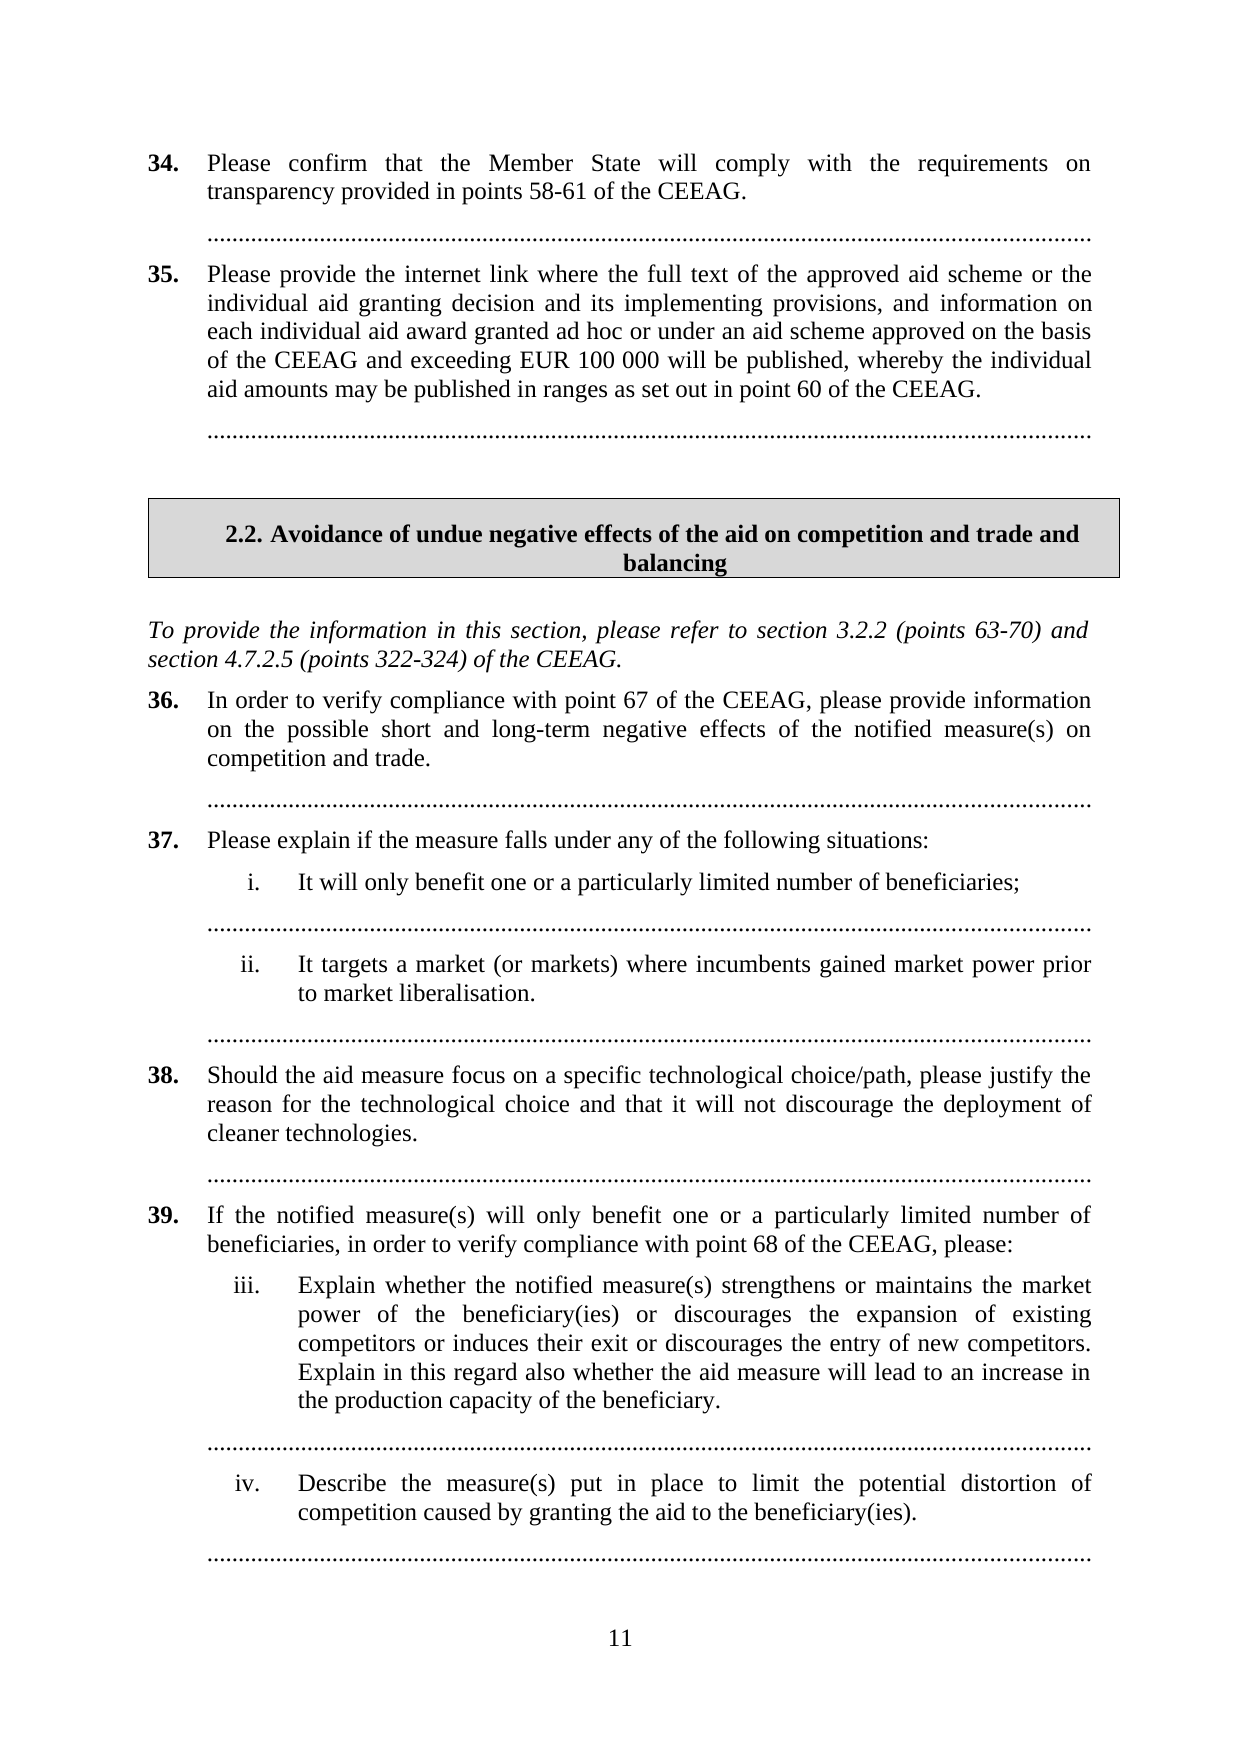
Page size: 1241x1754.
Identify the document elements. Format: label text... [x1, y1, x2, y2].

list Please explain if the measure falls under any of the following situations: [148, 826, 1092, 854]
list If the notified measure(s) will only benefit one or a particularly limited number of beneficiaries, in order to verify compliance with point 68 of the CEEAG, please: [148, 1201, 1092, 1258]
list It will only benefit one or a particularly limited number of beneficiaries; [260, 867, 1092, 896]
list It targets a market (or markets) where incumbents gained market power prior to market liberalisation. [260, 949, 1092, 1007]
list Please provide the internet link where the full text of the approved aid scheme or the individual aid granting decision and its implementing provisions, and information on each individual aid award granted ad hoc or under an aid scheme approved on the basis of the CEEAG and exceeding EUR 100 000 will be published, whereby the individual aid amounts may be published in ranges as set out in point 60 of the CEEAG. [148, 259, 1092, 403]
list Explain whether the notified measure(s) strengthens or maintains the market power of the beneficiary(ies) or discourages the expansion of existing competitors or induces their exit or discourages the entry of new competitors. Explain in this regard also whether the aid measure will lead to an increase in the production capacity of the beneficiary. [260, 1271, 1092, 1414]
list Describe the measure(s) put in place to limit the potential distortion of competition caused by granting the aid to the beneficiary(ies). [260, 1468, 1092, 1526]
list Please confirm that the Member State will comply with the requirements on transparency provided in points 58-61 of the CEEAG. [148, 148, 1092, 205]
list In order to verify compliance with point 67 of the CEEAG, please provide information on the possible short and long-term negative effects of the notified measure(s) on competition and trade. [148, 686, 1092, 772]
list Should the aid measure focus on a specific technological choice/path, please justify the reason for the technological choice and that it will not discourage the deployment of cleaner technologies. [148, 1061, 1092, 1147]
table_header Avoidance of undue negative effects of the aid on competition and trade and balancing [149, 499, 1119, 577]
text To provide the information in this section, please refer to section 3.2.2 (points 63-70) and section 4.7.2.5 (points 322-324) of the CEEAG. [148, 616, 1092, 673]
